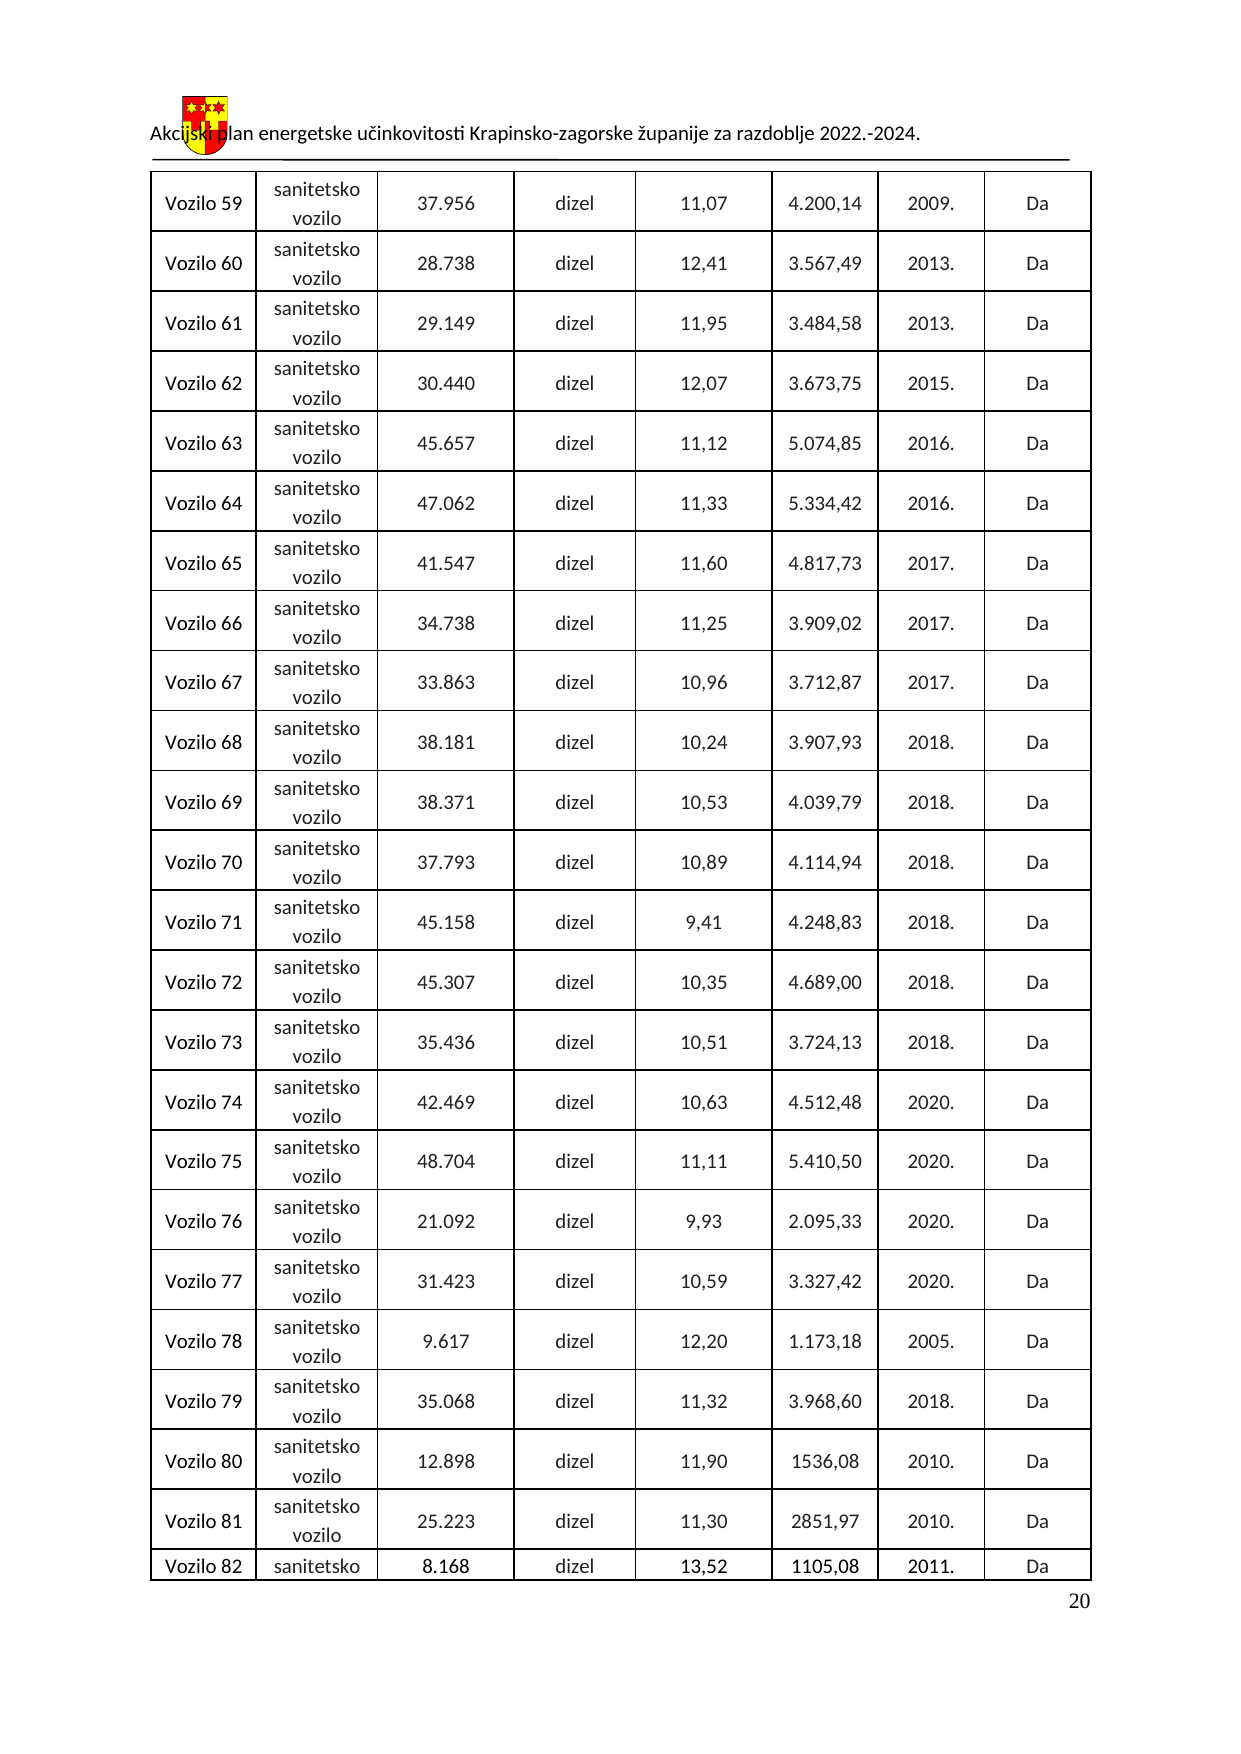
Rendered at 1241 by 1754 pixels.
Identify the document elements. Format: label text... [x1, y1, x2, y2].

table_cell 37.956 [378, 172, 513, 230]
table_cell dizel [515, 1370, 635, 1428]
table_cell dizel [515, 831, 635, 889]
table_cell 4.248,83 [773, 891, 877, 949]
table_cell dizel [515, 1011, 635, 1069]
table_cell 3.724,13 [773, 1011, 877, 1069]
table_cell 4.512,48 [773, 1071, 877, 1129]
table_cell Vozilo 80 [152, 1430, 255, 1488]
table_cell 12.898 [378, 1430, 513, 1488]
table_cell 5.074,85 [773, 412, 877, 470]
table_cell dizel [515, 1550, 635, 1579]
table_cell 11,25 [636, 591, 771, 650]
table_cell 11,60 [636, 532, 771, 590]
table_cell Vozilo 64 [152, 472, 255, 530]
table_cell Da [985, 831, 1090, 889]
table_cell 2.095,33 [773, 1190, 877, 1249]
table_cell Da [985, 951, 1090, 1009]
table_cell 2017. [879, 532, 984, 590]
table_cell Da [985, 651, 1090, 709]
table_cell Da [985, 172, 1090, 230]
table_cell 2010. [879, 1490, 984, 1548]
table_cell 11,12 [636, 412, 771, 470]
table_cell 1536,08 [773, 1430, 877, 1488]
table_cell dizel [515, 1310, 635, 1368]
table_cell 10,53 [636, 771, 771, 829]
table_cell 10,89 [636, 831, 771, 889]
table_cell Vozilo 75 [152, 1131, 255, 1189]
table_cell 2018. [879, 711, 984, 769]
table_cell dizel [515, 1490, 635, 1548]
table_cell 38.371 [378, 771, 513, 829]
table_cell 2011. [879, 1550, 984, 1579]
table_cell 5.410,50 [773, 1131, 877, 1189]
table_cell Vozilo 82 [152, 1550, 255, 1579]
table_cell 1.173,18 [773, 1310, 877, 1368]
table_cell dizel [515, 711, 635, 769]
table_cell Da [985, 1550, 1090, 1579]
table_cell sanitetsko vozilo [257, 1011, 377, 1069]
table_cell sanitetsko vozilo [257, 532, 377, 590]
table_cell Vozilo 62 [152, 352, 255, 410]
table_cell 2009. [879, 172, 984, 230]
table_cell Vozilo 81 [152, 1490, 255, 1548]
table_cell sanitetsko vozilo [257, 591, 377, 650]
table_cell sanitetsko vozilo [257, 1071, 377, 1129]
table_cell 11,07 [636, 172, 771, 230]
table_cell dizel [515, 891, 635, 949]
table_cell dizel [515, 292, 635, 350]
table_cell sanitetsko vozilo [257, 891, 377, 949]
table_cell sanitetsko vozilo [257, 292, 377, 350]
table_cell 45.158 [378, 891, 513, 949]
table_cell 3.567,49 [773, 232, 877, 290]
table_cell 3.907,93 [773, 711, 877, 769]
table_cell 10,51 [636, 1011, 771, 1069]
table_cell 2020. [879, 1131, 984, 1189]
table_cell Da [985, 292, 1090, 350]
table_cell 9,41 [636, 891, 771, 949]
table_cell 2016. [879, 412, 984, 470]
table_cell 2018. [879, 771, 984, 829]
table_cell Da [985, 1250, 1090, 1308]
table_cell dizel [515, 591, 635, 650]
table_cell Vozilo 79 [152, 1370, 255, 1428]
table_cell Vozilo 77 [152, 1250, 255, 1308]
table_cell 2018. [879, 1011, 984, 1069]
table_cell 41.547 [378, 532, 513, 590]
table_cell 30.440 [378, 352, 513, 410]
table_cell dizel [515, 1071, 635, 1129]
table_cell dizel [515, 472, 635, 530]
table_cell 12,20 [636, 1310, 771, 1368]
table_cell 42.469 [378, 1071, 513, 1129]
table_cell 2010. [879, 1430, 984, 1488]
table_cell sanitetsko vozilo [257, 831, 377, 889]
table_cell 25.223 [378, 1490, 513, 1548]
table_cell Da [985, 1430, 1090, 1488]
table_cell Vozilo 76 [152, 1190, 255, 1249]
table_cell 21.092 [378, 1190, 513, 1249]
table_cell 11,95 [636, 292, 771, 350]
table_cell Vozilo 59 [152, 172, 255, 230]
table_cell 29.149 [378, 292, 513, 350]
table_cell sanitetsko vozilo [257, 771, 377, 829]
table_cell Da [985, 532, 1090, 590]
table_cell 2018. [879, 831, 984, 889]
table_cell 9.617 [378, 1310, 513, 1368]
table_cell dizel [515, 771, 635, 829]
table_cell Vozilo 68 [152, 711, 255, 769]
table_cell 5.334,42 [773, 472, 877, 530]
table_cell 3.712,87 [773, 651, 877, 709]
table_cell sanitetsko vozilo [257, 1131, 377, 1189]
table_cell dizel [515, 352, 635, 410]
table_cell dizel [515, 232, 635, 290]
table_cell 2017. [879, 651, 984, 709]
table_cell 9,93 [636, 1190, 771, 1249]
table_cell 45.657 [378, 412, 513, 470]
table_cell Da [985, 1071, 1090, 1129]
table_cell 35.068 [378, 1370, 513, 1428]
table_cell Da [985, 1490, 1090, 1548]
table_cell sanitetsko vozilo [257, 472, 377, 530]
table_cell Da [985, 352, 1090, 410]
table_cell 4.200,14 [773, 172, 877, 230]
table_cell 4.689,00 [773, 951, 877, 1009]
table_cell sanitetsko vozilo [257, 232, 377, 290]
table_cell Da [985, 591, 1090, 650]
table_cell 11,90 [636, 1430, 771, 1488]
table_cell 3.909,02 [773, 591, 877, 650]
table_cell Vozilo 60 [152, 232, 255, 290]
table_cell 28.738 [378, 232, 513, 290]
table_cell dizel [515, 172, 635, 230]
table_cell 10,24 [636, 711, 771, 769]
table_cell Vozilo 66 [152, 591, 255, 650]
table_cell Vozilo 69 [152, 771, 255, 829]
table_cell 2005. [879, 1310, 984, 1368]
table_cell 10,59 [636, 1250, 771, 1308]
table_cell 4.817,73 [773, 532, 877, 590]
table_cell 45.307 [378, 951, 513, 1009]
table_cell sanitetsko vozilo [257, 1310, 377, 1368]
table_cell 10,35 [636, 951, 771, 1009]
table_cell 2851,97 [773, 1490, 877, 1548]
table_cell 2015. [879, 352, 984, 410]
table_cell sanitetsko vozilo [257, 1190, 377, 1249]
table_cell sanitetsko vozilo [257, 172, 377, 230]
table_cell 4.114,94 [773, 831, 877, 889]
table_cell Da [985, 232, 1090, 290]
table_cell sanitetsko vozilo [257, 412, 377, 470]
table_cell 12,41 [636, 232, 771, 290]
table_cell Da [985, 1131, 1090, 1189]
table_cell 3.327,42 [773, 1250, 877, 1308]
table_cell sanitetsko vozilo [257, 1550, 377, 1579]
table_cell 3.484,58 [773, 292, 877, 350]
table_cell sanitetsko vozilo [257, 711, 377, 769]
table_cell sanitetsko vozilo [257, 1430, 377, 1488]
table_cell dizel [515, 951, 635, 1009]
table_cell 33.863 [378, 651, 513, 709]
table_cell 37.793 [378, 831, 513, 889]
table_cell 11,32 [636, 1370, 771, 1428]
table_cell Da [985, 472, 1090, 530]
table_cell 3.968,60 [773, 1370, 877, 1428]
table_cell Vozilo 72 [152, 951, 255, 1009]
table_cell sanitetsko vozilo [257, 1490, 377, 1548]
table_cell 10,63 [636, 1071, 771, 1129]
table_cell 31.423 [378, 1250, 513, 1308]
table_cell dizel [515, 412, 635, 470]
table_cell sanitetsko vozilo [257, 1370, 377, 1428]
table_cell 11,33 [636, 472, 771, 530]
table_cell Vozilo 65 [152, 532, 255, 590]
table_cell 34.738 [378, 591, 513, 650]
table_cell 48.704 [378, 1131, 513, 1189]
table_cell 13,52 [636, 1550, 771, 1579]
table_cell Vozilo 71 [152, 891, 255, 949]
table_cell dizel [515, 1250, 635, 1308]
table_cell 12,07 [636, 352, 771, 410]
table_cell Da [985, 1011, 1090, 1069]
table_cell 2018. [879, 951, 984, 1009]
table_cell Da [985, 891, 1090, 949]
table_cell sanitetsko vozilo [257, 352, 377, 410]
table_cell dizel [515, 651, 635, 709]
table_cell 4.039,79 [773, 771, 877, 829]
table_cell 35.436 [378, 1011, 513, 1069]
table_cell 10,96 [636, 651, 771, 709]
table_cell 8.168 [378, 1550, 513, 1579]
table_cell 2016. [879, 472, 984, 530]
table_cell Da [985, 1370, 1090, 1428]
table_cell Da [985, 711, 1090, 769]
table_cell sanitetsko vozilo [257, 1250, 377, 1308]
table_cell dizel [515, 532, 635, 590]
table_cell dizel [515, 1430, 635, 1488]
table_cell 2020. [879, 1190, 984, 1249]
table_cell dizel [515, 1190, 635, 1249]
table_cell Da [985, 1310, 1090, 1368]
table_cell 38.181 [378, 711, 513, 769]
table_cell Vozilo 70 [152, 831, 255, 889]
table_cell sanitetsko vozilo [257, 651, 377, 709]
table_cell 2020. [879, 1071, 984, 1129]
table_cell Vozilo 67 [152, 651, 255, 709]
table_cell Vozilo 78 [152, 1310, 255, 1368]
table_cell 3.673,75 [773, 352, 877, 410]
table_cell 2018. [879, 1370, 984, 1428]
picture [182, 96, 228, 155]
table_cell Vozilo 73 [152, 1011, 255, 1069]
table_cell 47.062 [378, 472, 513, 530]
table_cell dizel [515, 1131, 635, 1189]
table_cell 2020. [879, 1250, 984, 1308]
table_cell 2018. [879, 891, 984, 949]
table_cell 2013. [879, 292, 984, 350]
table_cell 1105,08 [773, 1550, 877, 1579]
table_cell Da [985, 771, 1090, 829]
table_cell 2017. [879, 591, 984, 650]
table_cell Da [985, 412, 1090, 470]
table_cell Vozilo 61 [152, 292, 255, 350]
table_cell sanitetsko vozilo [257, 951, 377, 1009]
table_cell 2013. [879, 232, 984, 290]
table_cell 11,30 [636, 1490, 771, 1548]
table_cell Vozilo 74 [152, 1071, 255, 1129]
table_cell Da [985, 1190, 1090, 1249]
table_cell 11,11 [636, 1131, 771, 1189]
table_cell Vozilo 63 [152, 412, 255, 470]
